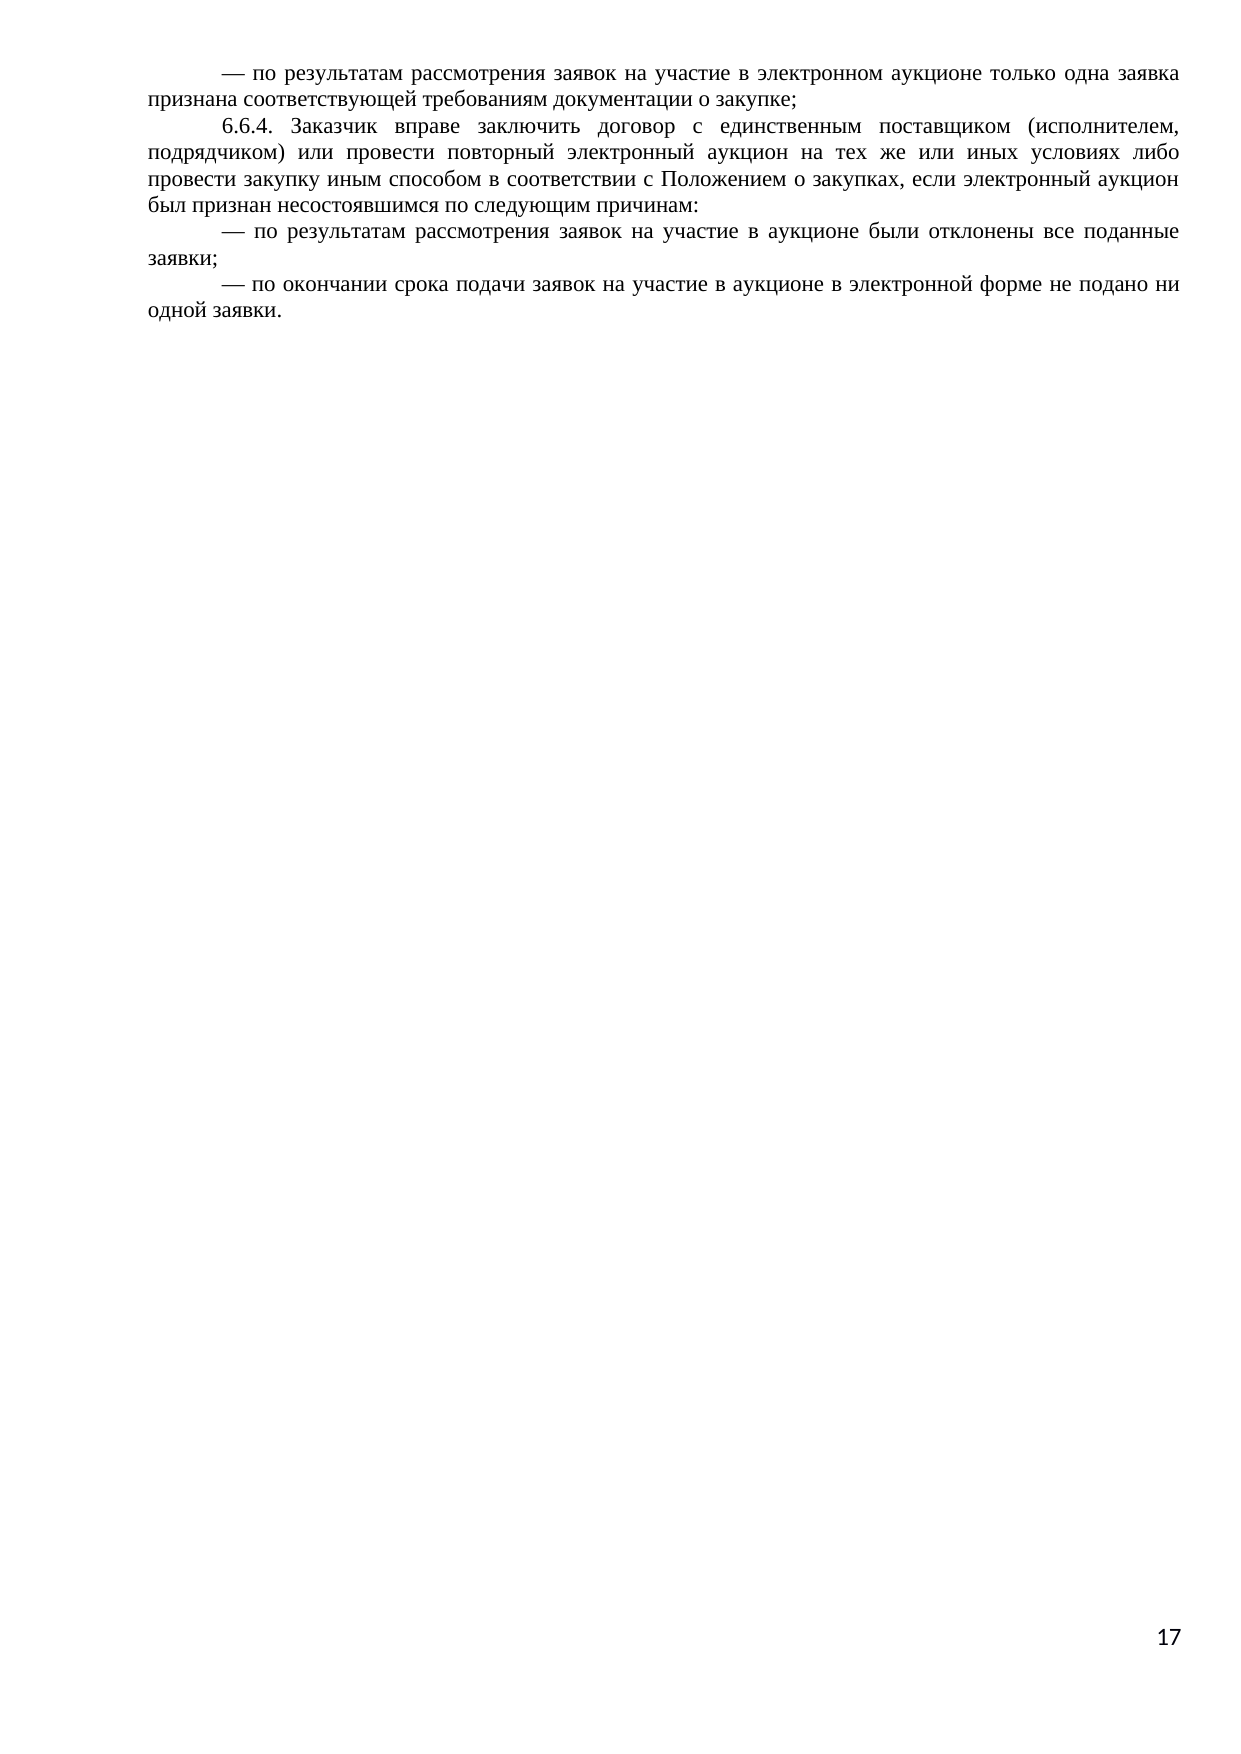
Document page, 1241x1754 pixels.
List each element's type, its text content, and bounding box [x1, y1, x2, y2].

text — по окончании срока подачи заявок на участие в аукционе в электронной форме не подано ни одной заявки. [148, 270, 1181, 323]
text — по результатам рассмотрения заявок на участие в электронном аукционе только одна заявка признана соответствующей требованиям документации о закупке; [148, 59, 1181, 112]
text — по результатам рассмотрения заявок на участие в аукционе были отклонены все поданные заявки; [148, 217, 1181, 270]
text 6.6.4. Заказчик вправе заключить договор с единственным поставщиком (исполнителем, подрядчиком) или провести повторный электронный аукцион на тех же или иных условиях либо провести закупку иным способом в соответствии с Положением о закупках, если электронный аукцион был признан несостоявшимся по следующим причинам: [148, 112, 1181, 217]
